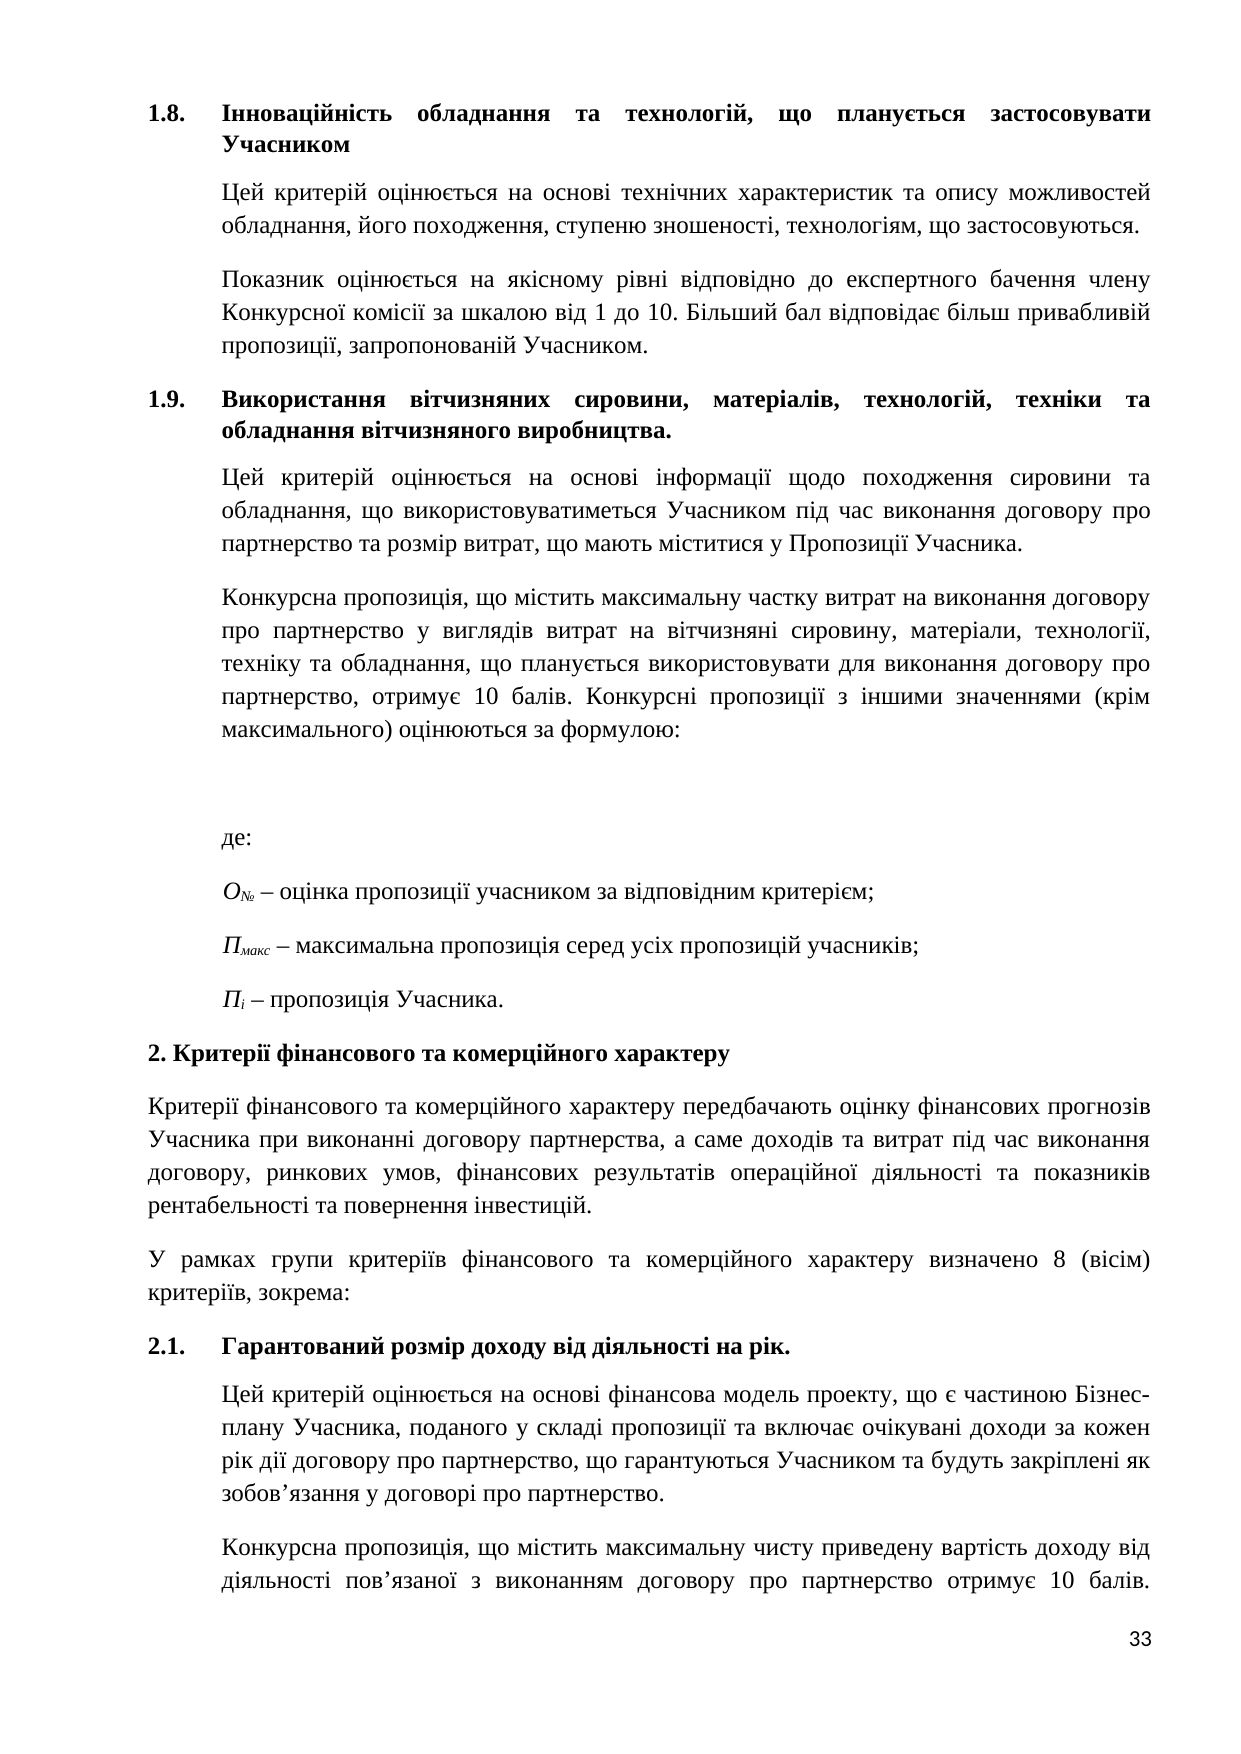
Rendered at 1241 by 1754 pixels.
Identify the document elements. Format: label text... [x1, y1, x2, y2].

list де: [185, 822, 1152, 851]
list Пмакс – максимальна пропозиція серед усіх пропозицій учасників; [223, 930, 1152, 959]
list Інноваційність обладнання та технологій, що планується застосовувати Учасником [148, 98, 1152, 158]
list Конкурсна пропозиція, що містить максимальну частку витрат на виконання договору про партнерство у виглядів витрат на вітчизняні сировину, матеріали, технології, техніку та обладнання, що планується використовувати для виконання договору про партнерство, отримує 10 балів. Конкурсні пропозиції з іншими значеннями (крім максимального) оцінюються за формулою: [221, 582, 1152, 743]
list Гарантований розмір доходу від діяльності на рік. [148, 1331, 1152, 1360]
text Критерії фінансового та комерційного характеру передбачають оцінку фінансових прогнозів Учасника при виконанні договору партнерства, а саме доходів та витрат під час виконання договору, ринкових умов, фінансових результатів операційної діяльності та показників рентабельності та повернення інвестицій. [148, 1091, 1152, 1219]
list Цей критерій оцінюється на основі фінансова модель проекту, що є частиною Бізнес-плану Учасника, поданого у складі пропозиції та включає очікувані доходи за кожен рік дії договору про партнерство, що гарантуються Учасником та будуть закріплені як зобов’язання у договорі про партнерство. [221, 1379, 1152, 1507]
list Пі – пропозиція Учасника. [223, 984, 1152, 1012]
list Використання вітчизняних сировини, матеріалів, технологій, техніки та обладнання вітчизняного виробництва. [148, 384, 1152, 443]
list О№ – оцінка пропозиції учасником за відповідним критерієм; [223, 876, 1152, 905]
text У рамках групи критеріїв фінансового та комерційного характеру визначено 8 (вісім) критеріїв, зокрема: [148, 1244, 1152, 1306]
list Цей критерій оцінюється на основі технічних характеристик та опису можливостей обладнання, його походження, ступеню зношеності, технологіям, що застосовуються. [221, 177, 1152, 239]
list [221, 1532, 1152, 1594]
text 2. Критерії фінансового та комерційного характеру [148, 1038, 1152, 1066]
list Цей критерій оцінюється на основі інформації щодо походження сировини та обладнання, що використовуватиметься Учасником під час виконання договору про партнерство та розмір витрат, що мають міститися у Пропозиції Учасника. [221, 462, 1152, 557]
list Показник оцінюється на якісному рівні відповідно до експертного бачення члену Конкурсної комісії за шкалою від 1 до 10. Більший бал відповідає більш привабливій пропозиції, запропонованій Учасником. [221, 264, 1152, 359]
